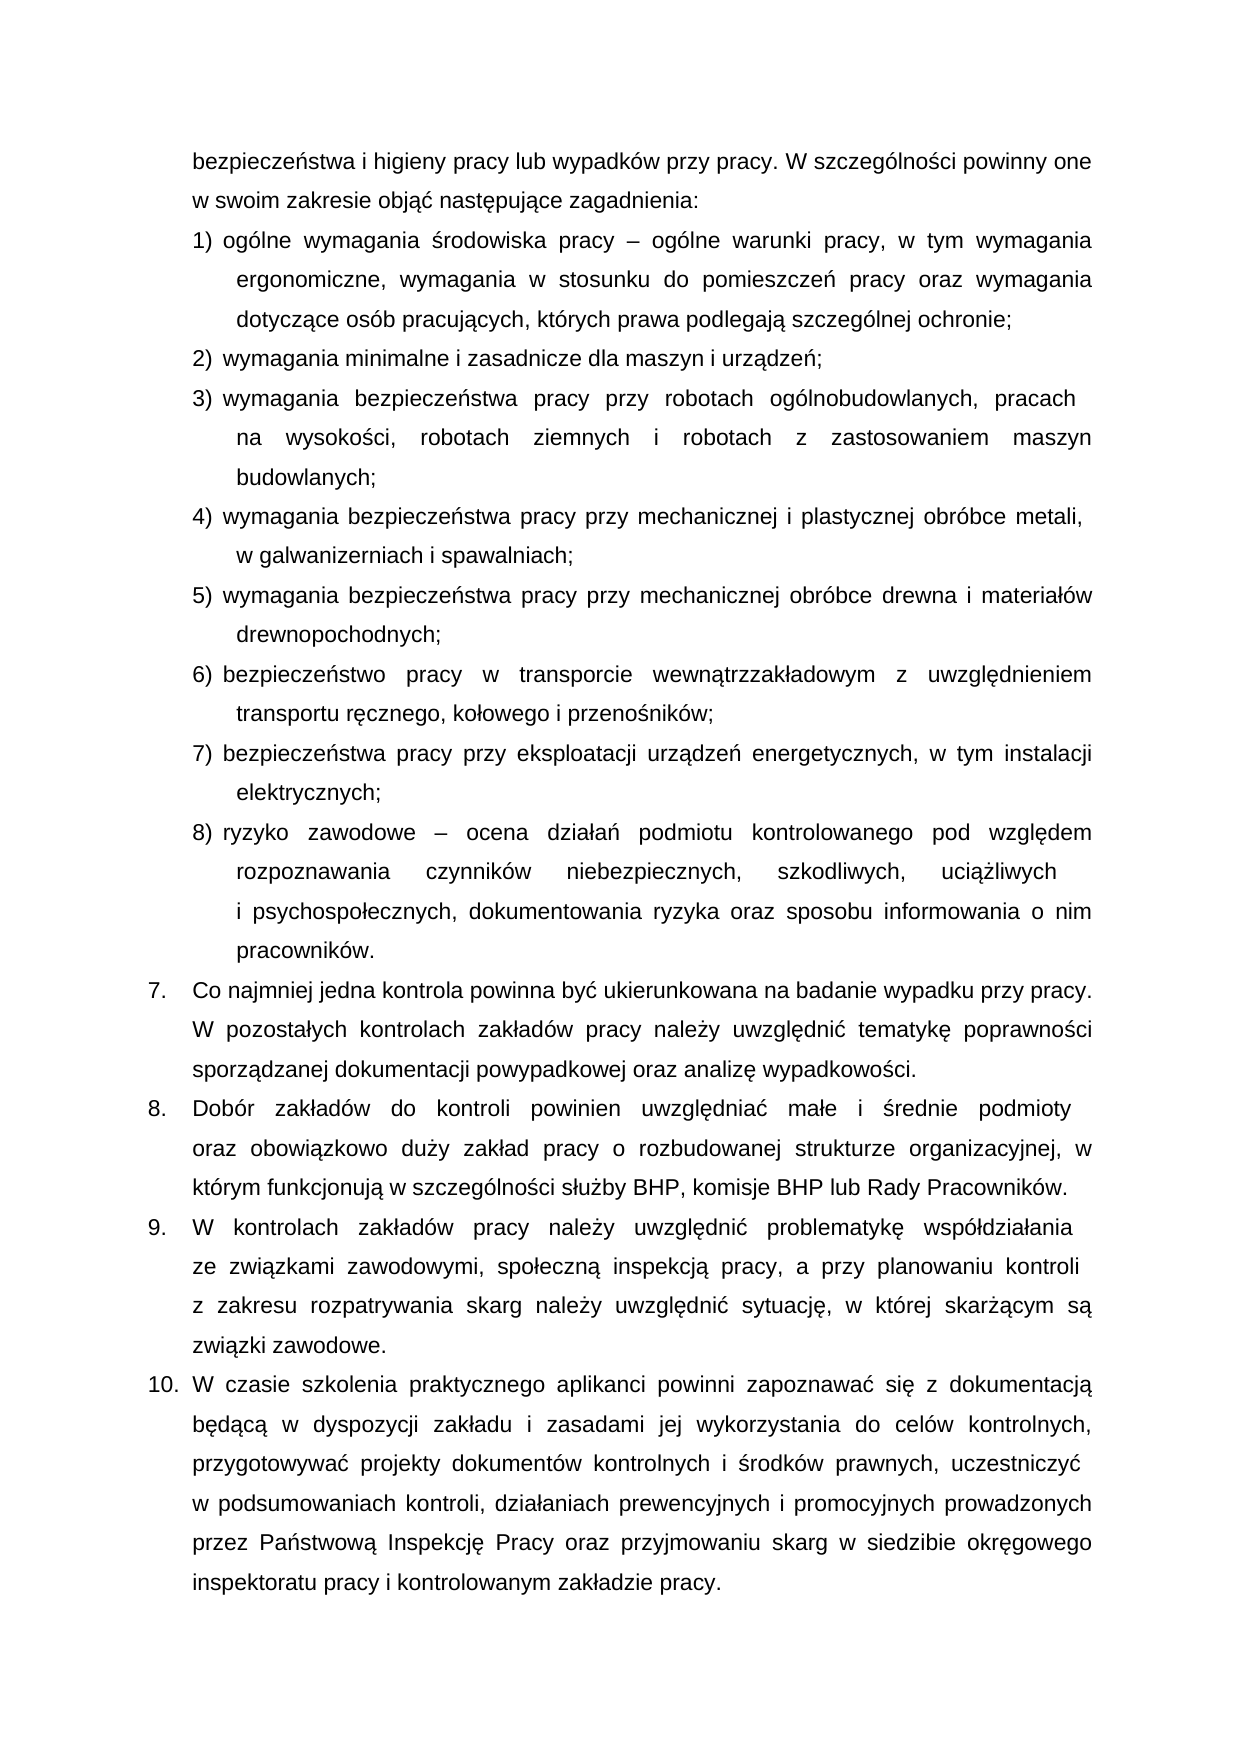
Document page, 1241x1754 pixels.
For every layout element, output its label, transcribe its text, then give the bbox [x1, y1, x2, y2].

list ryzyko zawodowe – ocena działań podmiotu kontrolowanego pod względem rozpoznawania czynników niebezpiecznych, szkodliwych, uciążliwych i psychospołecznych, dokumentowania ryzyka oraz sposobu informowania o nim pracowników. [192, 819, 1093, 963]
list wymagania bezpieczeństwa pracy przy robotach ogólnobudowlanych, pracach na wysokości, robotach ziemnych i robotach z zastosowaniem maszyn budowlanych; [192, 384, 1093, 490]
list bezpieczeństwo pracy w transporcie wewnątrzzakładowym z uwzględnieniem transportu ręcznego, kołowego i przenośników; [192, 661, 1093, 727]
list bezpieczeństwa pracy przy eksploatacji urządzeń energetycznych, w tym instalacji elektrycznych; [192, 740, 1093, 806]
list Dobór zakładów do kontroli powinien uwzględniać małe i średnie podmioty oraz obowiązkowo duży zakład pracy o rozbudowanej strukturze organizacyjnej, w którym funkcjonują w szczególności służby BHP, komisje BHP lub Rady Pracowników. [148, 1095, 1093, 1200]
list wymagania bezpieczeństwa pracy przy mechanicznej obróbce drewna i materiałów drewnopochodnych; [192, 582, 1093, 648]
list ogólne wymagania środowiska pracy – ogólne warunki pracy, w tym wymagania ergonomiczne, wymagania w stosunku do pomieszczeń pracy oraz wymagania dotyczące osób pracujących, których prawa podlegają szczególnej ochronie; [192, 227, 1093, 332]
list wymagania minimalne i zasadnicze dla maszyn i urządzeń; [192, 345, 1093, 371]
list W czasie szkolenia praktycznego aplikanci powinni zapoznawać się z dokumentacją będącą w dyspozycji zakładu i zasadami jej wykorzystania do celów kontrolnych, przygotowywać projekty dokumentów kontrolnych i środków prawnych, uczestniczyć w podsumowaniach kontroli, działaniach prewencyjnych i promocyjnych prowadzonych przez Państwową Inspekcję Pracy oraz przyjmowaniu skarg w siedzibie okręgowego inspektoratu pracy i kontrolowanym zakładzie pracy. [148, 1371, 1093, 1595]
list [148, 148, 1093, 213]
list Co najmniej jedna kontrola powinna być ukierunkowana na badanie wypadku przy pracy. W pozostałych kontrolach zakładów pracy należy uwzględnić tematykę poprawności sporządzanej dokumentacji powypadkowej oraz analizę wypadkowości. [148, 977, 1093, 1082]
list wymagania bezpieczeństwa pracy przy mechanicznej i plastycznej obróbce metali, w galwanizerniach i spawalniach; [192, 503, 1093, 569]
list W kontrolach zakładów pracy należy uwzględnić problematykę współdziałania ze związkami zawodowymi, społeczną inspekcją pracy, a przy planowaniu kontroli z zakresu rozpatrywania skarg należy uwzględnić sytuację, w której skarżącym są związki zawodowe. [148, 1213, 1093, 1358]
